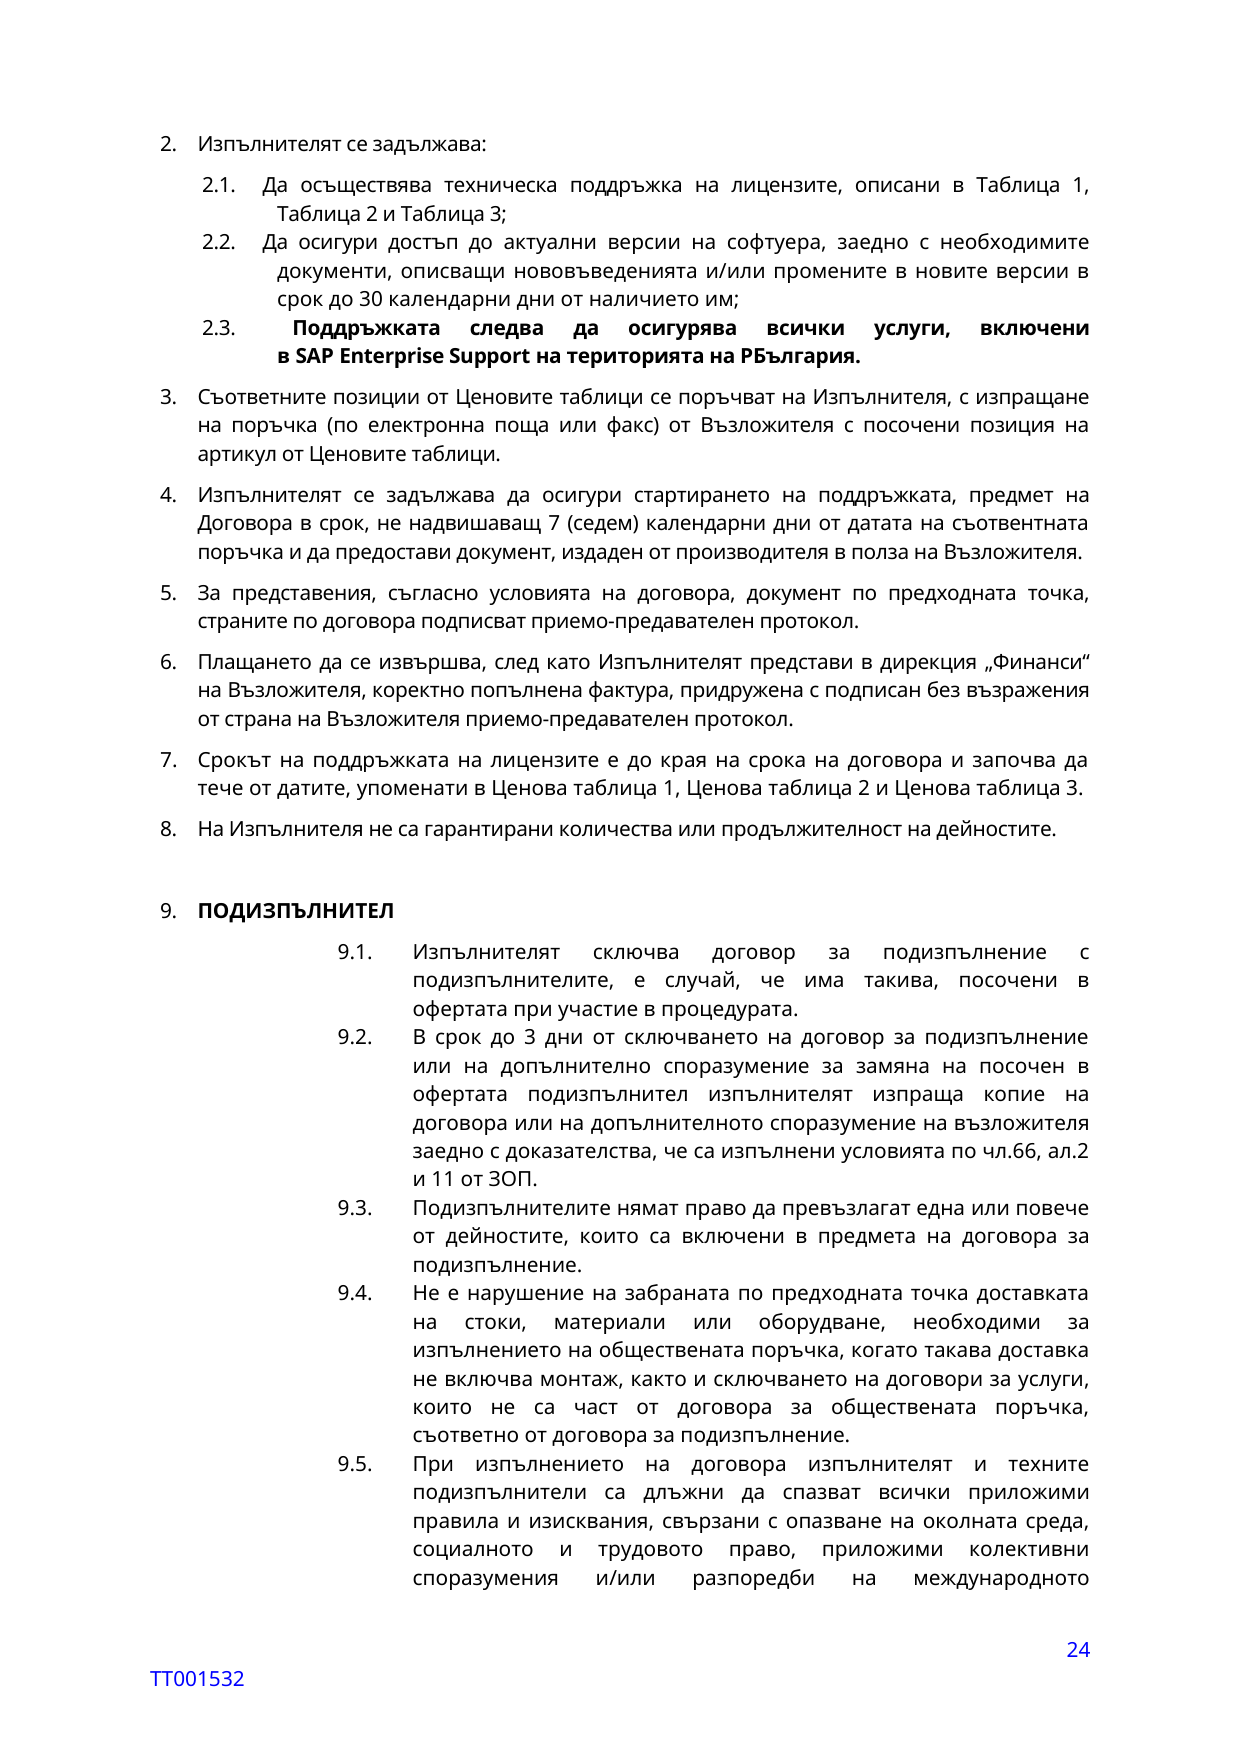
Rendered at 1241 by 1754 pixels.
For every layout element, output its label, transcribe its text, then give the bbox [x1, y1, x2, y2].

list Подизпълнителите нямат право да превъзлагат една или повече от дейностите, които са включени в предмета на договора за подизпълнение. [337, 1193, 1090, 1278]
list Да осигури достъп до актуални версии на софтуера, заедно с необходимите документи, описващи нововъведенията и/или промените в новите версии в срок до 30 календарни дни от наличието им; [202, 227, 1090, 313]
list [337, 1449, 1090, 1591]
list Плащането да се извършва, след като Изпълнителят представи в дирекция „Финанси“ на Възложителя, коректно попълнена фактура, придружена с подписан без възражения от страна на Възложителя приемо-предавателен протокол. [160, 647, 1090, 732]
list Изпълнителят сключва договор за подизпълнение с подизпълнителите, е случай, че има такива, посочени в офертата при участие в процедурата. [337, 937, 1090, 1022]
list Съответните позиции от Ценовите таблици се поръчват на Изпълнителя, с изпращане на поръчка (по електронна поща или факс) от Възложителя с посочени позиция на артикул от Ценовите таблици. [160, 382, 1090, 467]
list Срокът на поддръжката на лицензите е до края на срока на договора и започва да тече от датите, упоменати в Ценова таблица 1, Ценова таблица 2 и Ценова таблица 3. [160, 745, 1090, 802]
list Поддръжката следва да осигурява всички услуги, включени в SAP Enterprise Support на територията на РБългария. [202, 313, 1090, 369]
list Изпълнителят се задължава: [160, 129, 1090, 158]
list На Изпълнителя не са гарантирани количества или продължителност на дейностите. [160, 814, 1090, 843]
list Изпълнителят се задължава да осигури стартирането на поддръжката, предмет на Договора в срок, не надвишаващ 7 (седем) календарни дни от датата на съотвентната поръчка и да предостави документ, издаден от производителя в полза на Възложителя. [160, 480, 1090, 565]
list За представения, съгласно условията на договора, документ по предходната точка, страните по договора подписват приемо-предавателен протокол. [160, 578, 1090, 634]
list Да осъществява техническа поддръжка на лицензите, описани в Таблица 1, Таблица 2 и Таблица 3; [202, 171, 1090, 227]
list Не е нарушение на забраната по предходната точка доставката на стоки, материали или оборудване, необходими за изпълнението на обществената поръчка, когато такава доставка не включва монтаж, както и сключването на договори за услуги, които не са част от договора за обществената поръчка, съответно от договора за подизпълнение. [337, 1278, 1090, 1449]
list В срок до 3 дни от сключването на договор за подизпълнение или на допълнително споразумение за замяна на посочен в офертата подизпълнител изпълнителят изпраща копие на договора или на допълнителното споразумение на възложителя заедно с доказателства, че са изпълнени условията по чл.66, ал.2 и 11 от ЗОП. [337, 1022, 1090, 1193]
list ПОДИЗПЪЛНИТЕЛ [160, 896, 1090, 924]
